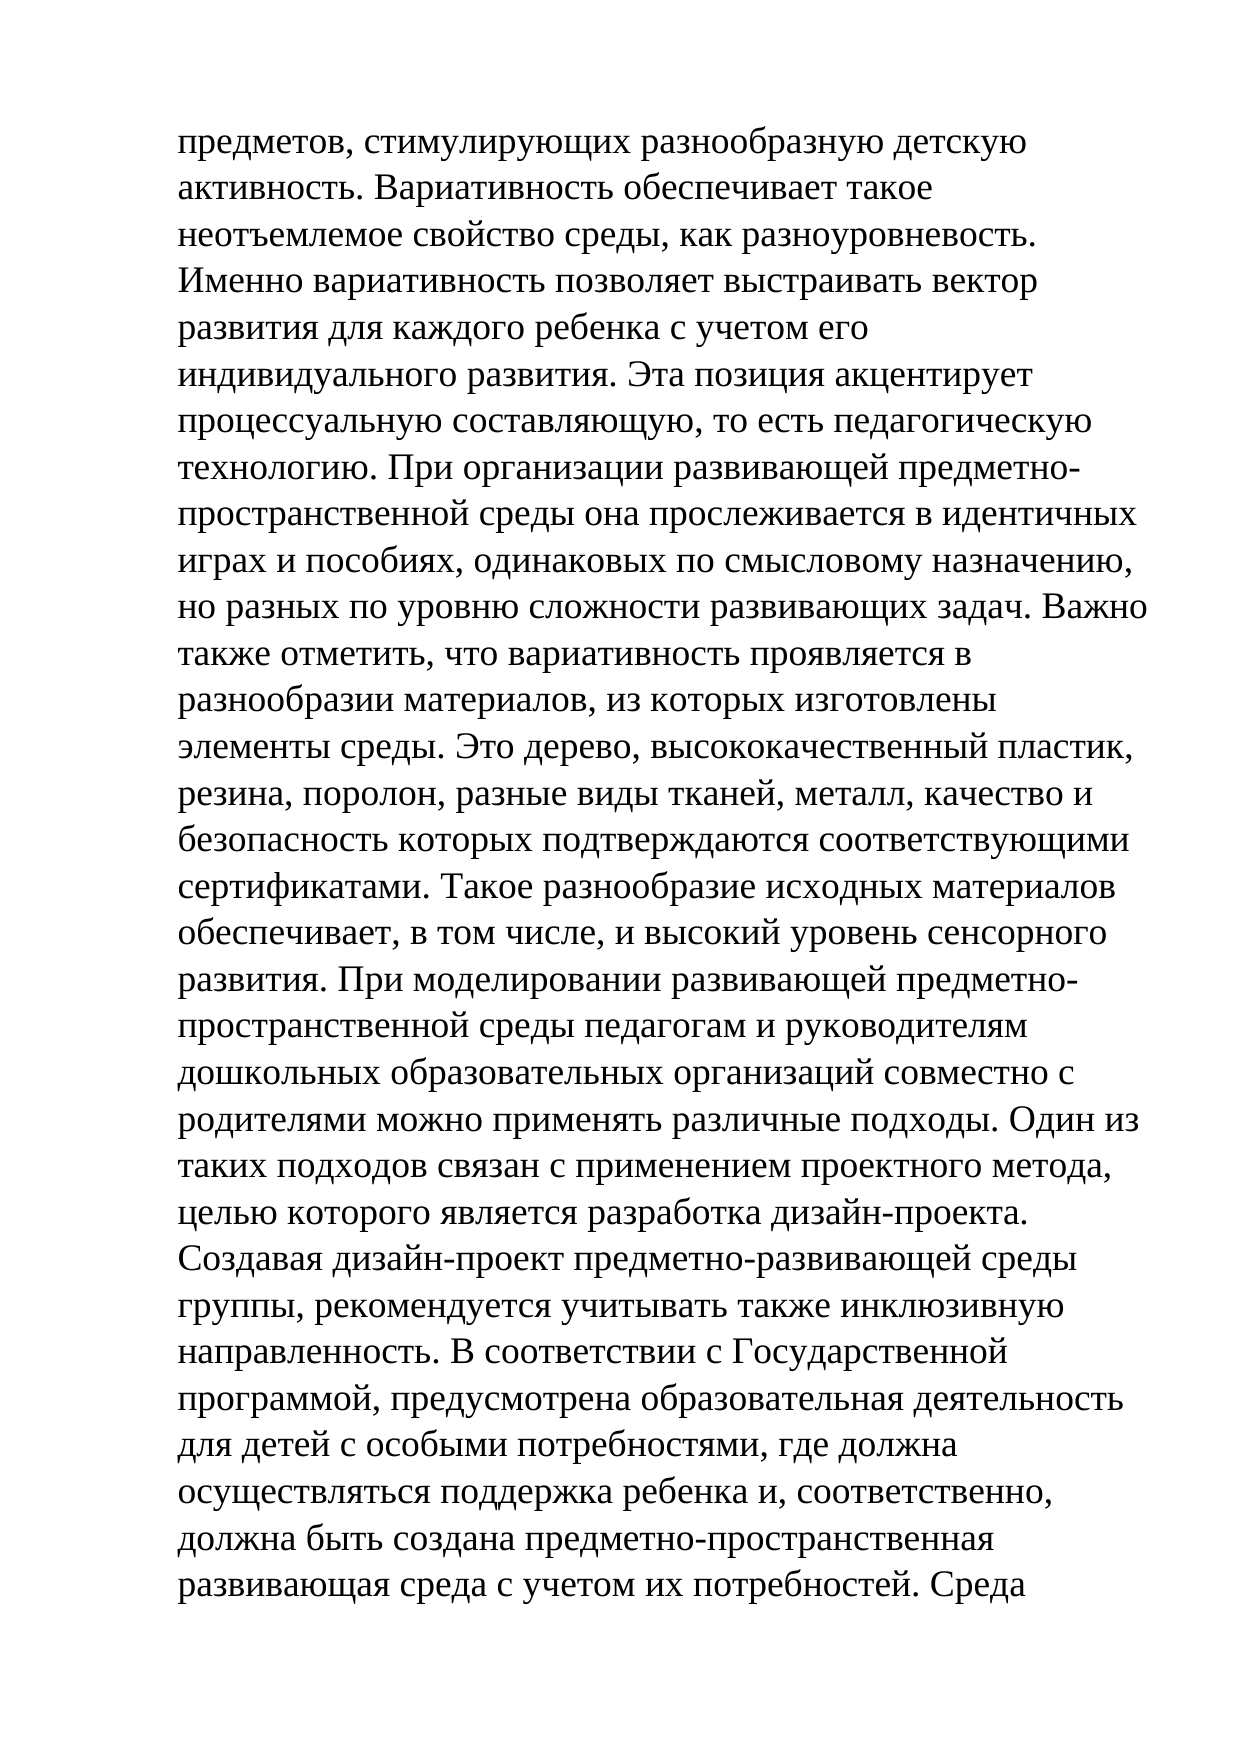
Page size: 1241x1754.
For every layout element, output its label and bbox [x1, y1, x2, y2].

text [177, 118, 1152, 1605]
